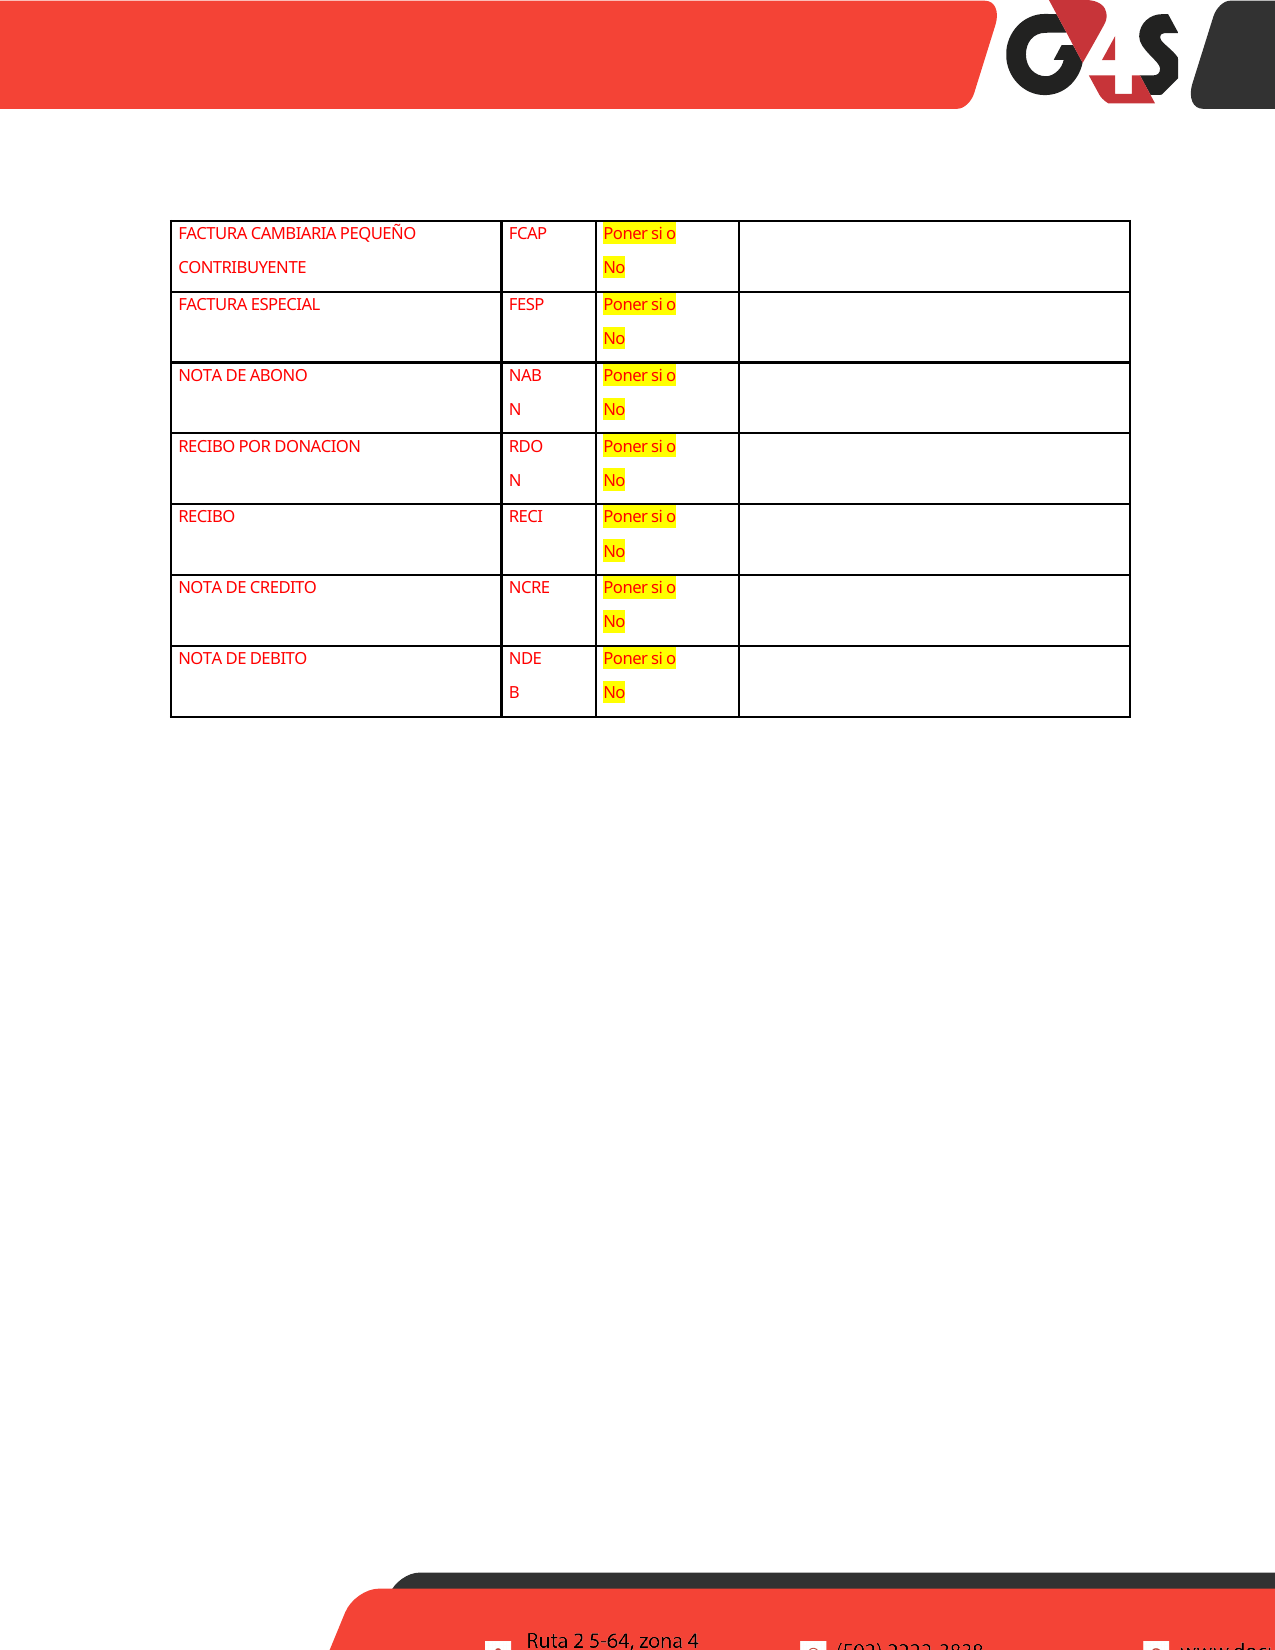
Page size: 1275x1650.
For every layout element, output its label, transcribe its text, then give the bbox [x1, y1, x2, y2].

table_cell NOTA DE CREDITO [172, 576, 500, 645]
table_cell [740, 364, 1129, 432]
table_cell FCAP [503, 222, 595, 291]
table_cell [740, 576, 1129, 645]
table_cell FACTURA ESPECIAL [172, 293, 500, 361]
table_cell NDEB [503, 647, 595, 716]
table_cell Poner si o No [597, 364, 738, 432]
table_cell RECIBO [172, 505, 500, 574]
table_cell FESP [503, 293, 595, 361]
table_cell NOTA DE DEBITO [172, 647, 500, 716]
table_cell Poner si o No [597, 222, 738, 291]
table_cell [740, 505, 1129, 574]
table_cell RDON [503, 434, 595, 503]
table_cell [740, 434, 1129, 503]
table_cell Poner si o No [597, 647, 738, 716]
table_cell Poner si o No [597, 505, 738, 574]
picture [485, 1629, 1275, 1650]
table_cell NOTA DE ABONO [172, 364, 500, 432]
table_cell RECI [503, 505, 595, 574]
table_cell RECIBO POR DONACION [172, 434, 500, 503]
table_cell Poner si o No [597, 293, 738, 361]
table_cell Poner si o No [597, 434, 738, 503]
table_cell [740, 293, 1129, 361]
table_cell [740, 647, 1129, 716]
table_cell FACTURA CAMBIARIA PEQUEÑO CONTRIBUYENTE [172, 222, 500, 291]
table_cell NCRE [503, 576, 595, 645]
table_cell NABN [503, 364, 595, 432]
table_cell Poner si o No [597, 576, 738, 645]
table_cell [740, 222, 1129, 291]
